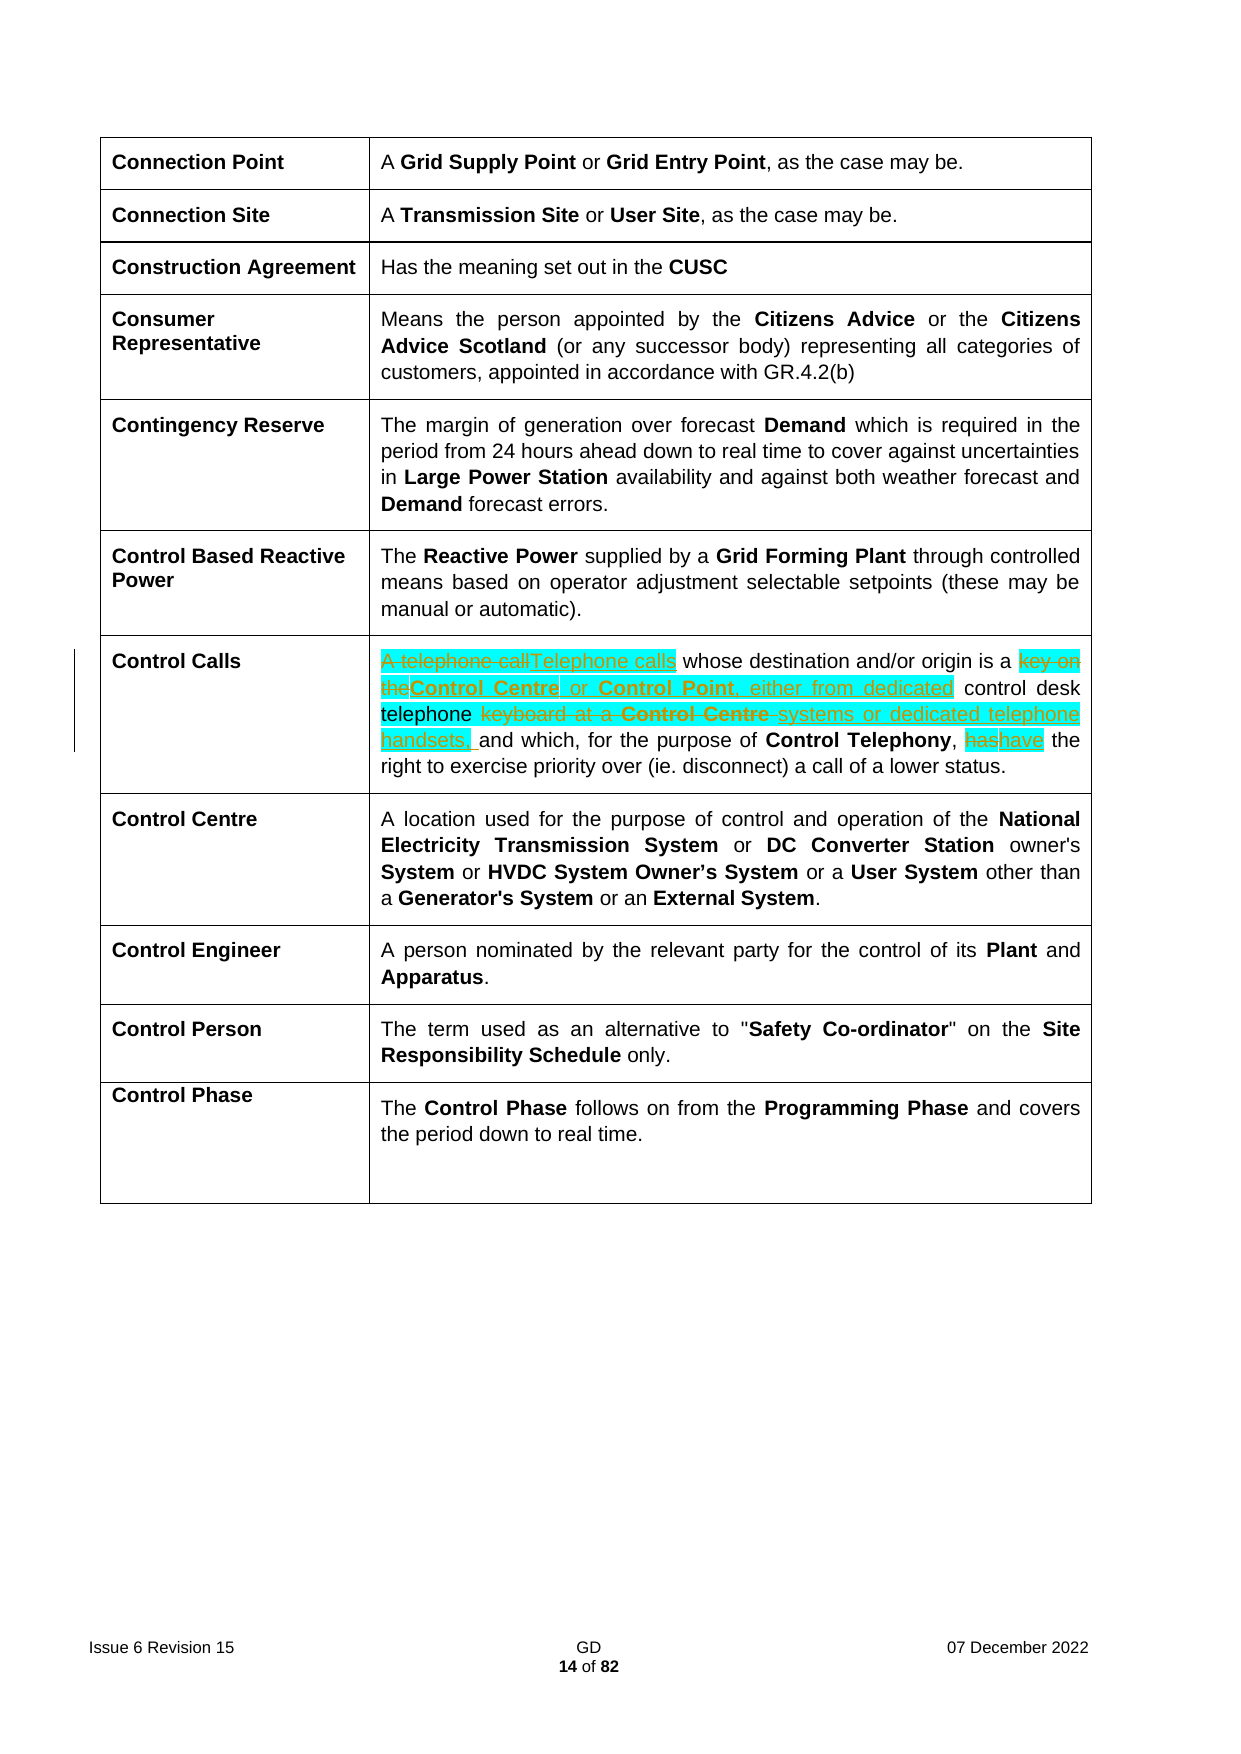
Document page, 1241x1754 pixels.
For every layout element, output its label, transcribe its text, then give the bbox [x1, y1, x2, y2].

table_cell Control Centre [101, 794, 369, 925]
table_cell whose destination and/or origin is a control desk telephone and which, for the purpose of Control Telephony, the right to exercise priority over (ie. disconnect) a call of a lower status. [370, 636, 1091, 793]
table_cell Consumer Representative [101, 295, 369, 399]
table_cell Control Based Reactive Power [101, 531, 369, 635]
table_cell A location used for the purpose of control and operation of the National Electricity Transmission System or DC Converter Station owner's System or HVDC System Owner’s System or a User System other than a Generator's System or an External System. [370, 794, 1091, 925]
table_cell Control Engineer [101, 926, 369, 1003]
table_cell Means the person appointed by the Citizens Advice or the Citizens Advice Scotland (or any successor body) representing all categories of customers, appointed in accordance with GR.4.2(b) [370, 295, 1091, 399]
table_cell The margin of generation over forecast Demand which is required in the period from 24 hours ahead down to real time to cover against uncertainties in Large Power Station availability and against both weather forecast and Demand forecast errors. [370, 400, 1091, 530]
table_cell The Reactive Power supplied by a Grid Forming Plant through controlled means based on operator adjustment selectable setpoints (these may be manual or automatic). [370, 531, 1091, 635]
table_cell Control Person [101, 1005, 369, 1082]
table_cell Contingency Reserve [101, 400, 369, 530]
table_cell Connection Point [101, 138, 369, 189]
table_cell A Transmission Site or User Site, as the case may be. [370, 190, 1091, 241]
table_cell A person nominated by the relevant party for the control of its Plant and Apparatus. [370, 926, 1091, 1003]
table_cell Connection Site [101, 190, 369, 241]
table_cell The term used as an alternative to "Safety Co-ordinator" on the Site Responsibility Schedule only. [370, 1005, 1091, 1082]
table_cell A Grid Supply Point or Grid Entry Point, as the case may be. [370, 138, 1091, 189]
table_cell Control Phase [101, 1083, 369, 1203]
table_cell Control Calls [101, 636, 369, 793]
table_cell Has the meaning set out in the CUSC [370, 243, 1091, 294]
table_cell The Control Phase follows on from the Programming Phase and covers the period down to real time. [370, 1083, 1091, 1203]
table_cell Construction Agreement [101, 243, 369, 294]
